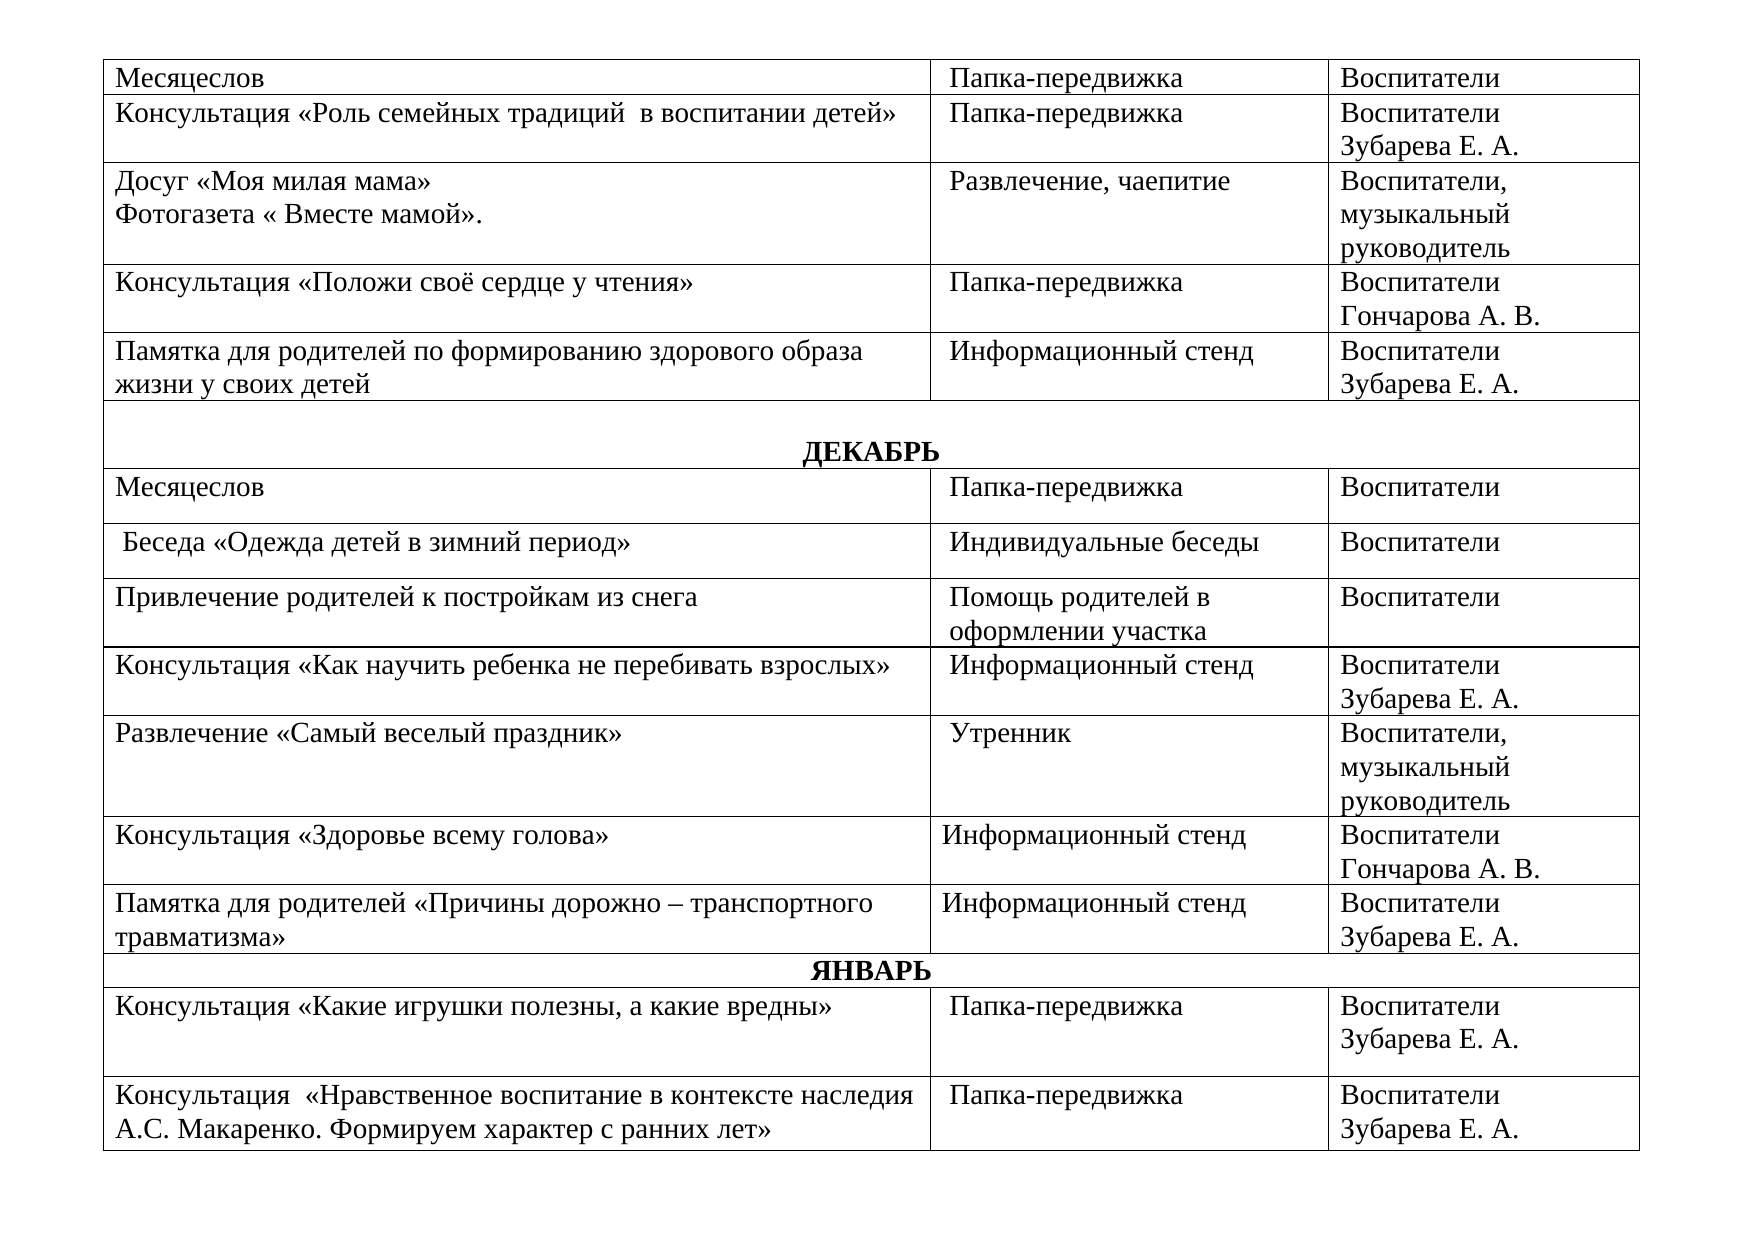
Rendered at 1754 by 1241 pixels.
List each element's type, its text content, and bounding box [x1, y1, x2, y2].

table_cell Развлечение, чаепитие [931, 163, 1328, 263]
table_cell Месяцеслов [104, 469, 930, 523]
table_cell Папка-передвижка [931, 265, 1328, 332]
table_cell Консультация «Здоровье всему голова» [104, 817, 930, 884]
table_cell Индивидуальные беседы [931, 524, 1328, 578]
table_cell Воспитатели Зубарева Е. А. [1329, 885, 1639, 952]
table_cell Воспитатели [1329, 579, 1639, 646]
table_cell Воспитатели Гончарова А. В. [1329, 817, 1639, 884]
table_cell Папка-передвижка [931, 469, 1328, 523]
table_cell Досуг «Моя милая мама» Фотогазета « Вместе мамой». [104, 163, 930, 263]
table_cell Папка-передвижка [931, 95, 1328, 162]
table_cell Воспитатели Зубарева Е. А. [1329, 95, 1639, 162]
table_cell ДЕКАБРЬ [104, 401, 1639, 468]
table_cell Воспитатели [1329, 60, 1639, 94]
table_cell Воспитатели, музыкальный руководитель [1329, 163, 1639, 263]
table_cell Утренник [931, 716, 1328, 816]
table_cell Воспитатели [1329, 469, 1639, 523]
table_cell Консультация «Нравственное воспитание в контексте наследия А.С. Макаренко. Формируем характер с ранних лет» [104, 1077, 930, 1150]
table_cell Папка-передвижка [931, 60, 1328, 94]
table_cell Месяцеслов [104, 60, 930, 94]
table_cell Консультация «Какие игрушки полезны, а какие вредны» [104, 988, 930, 1076]
table_cell Помощь родителей в оформлении участка [931, 579, 1328, 646]
table_cell Воспитатели [1329, 524, 1639, 578]
table_cell Воспитатели Зубарева Е. А. [1329, 1077, 1639, 1150]
table_cell Информационный стенд [931, 817, 1328, 884]
table_cell Развлечение «Самый веселый праздник» [104, 716, 930, 816]
table_cell Папка-передвижка [931, 988, 1328, 1076]
table_cell Привлечение родителей к постройкам из снега [104, 579, 930, 646]
table_cell Консультация «Как научить ребенка не перебивать взрослых» [104, 648, 930, 714]
table_cell Информационный стенд [931, 648, 1328, 714]
table_cell Воспитатели Зубарева Е. А. [1329, 648, 1639, 714]
table_cell Воспитатели Зубарева Е. А. [1329, 988, 1639, 1076]
table_cell Памятка для родителей по формированию здорового образа жизни у своих детей [104, 333, 930, 400]
table_cell Беседа «Одежда детей в зимний период» [104, 524, 930, 578]
table_cell ЯНВАРЬ [104, 954, 1639, 987]
table_cell Памятка для родителей «Причины дорожно – транспортного травматизма» [104, 885, 930, 952]
table_cell Воспитатели Зубарева Е. А. [1329, 333, 1639, 400]
table_cell Папка-передвижка [931, 1077, 1328, 1150]
table_cell Консультация «Роль семейных традиций в воспитании детей» [104, 95, 930, 162]
table_cell Информационный стенд [931, 885, 1328, 952]
table_cell Информационный стенд [931, 333, 1328, 400]
table_cell Воспитатели Гончарова А. В. [1329, 265, 1639, 332]
table_cell Консультация «Положи своё сердце у чтения» [104, 265, 930, 332]
table_cell Воспитатели, музыкальный руководитель [1329, 716, 1639, 816]
